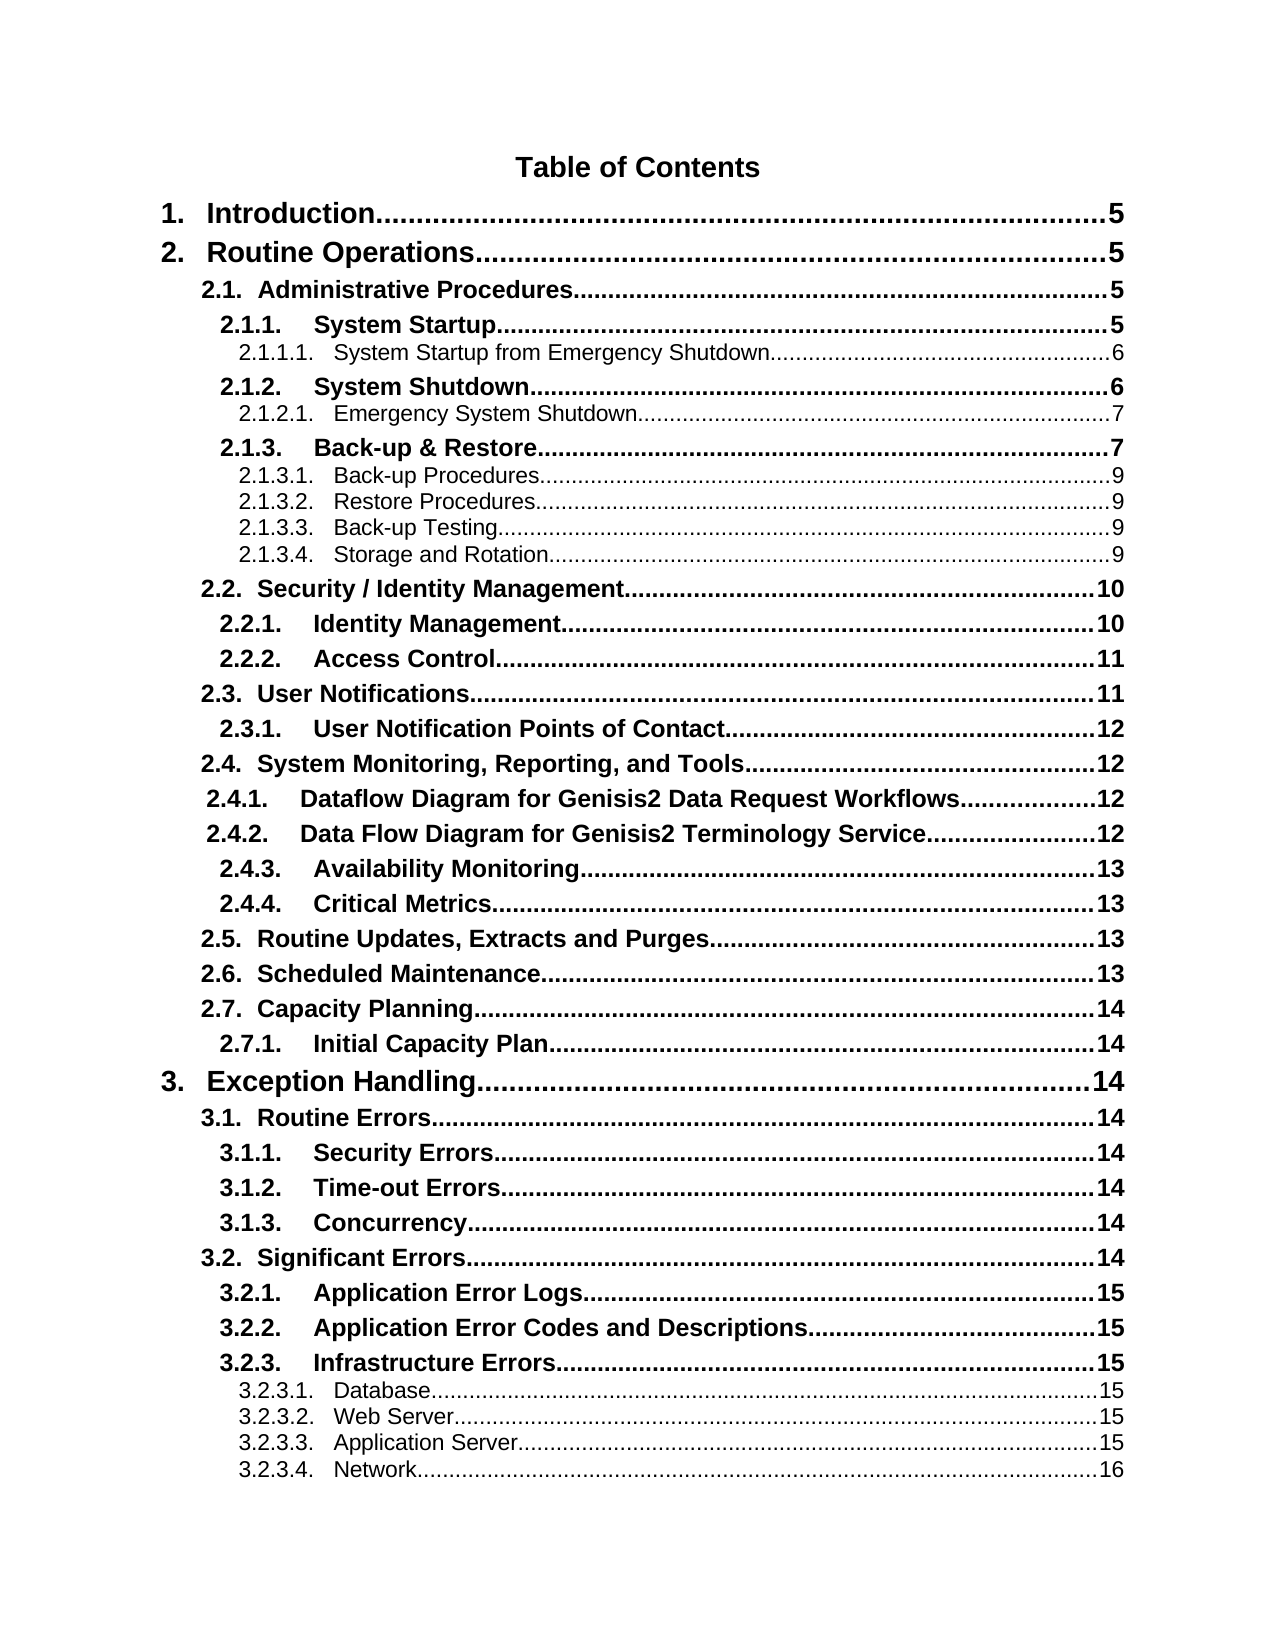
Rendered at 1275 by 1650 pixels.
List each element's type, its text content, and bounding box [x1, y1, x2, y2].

subtitle Table of Contents [481, 150, 795, 183]
